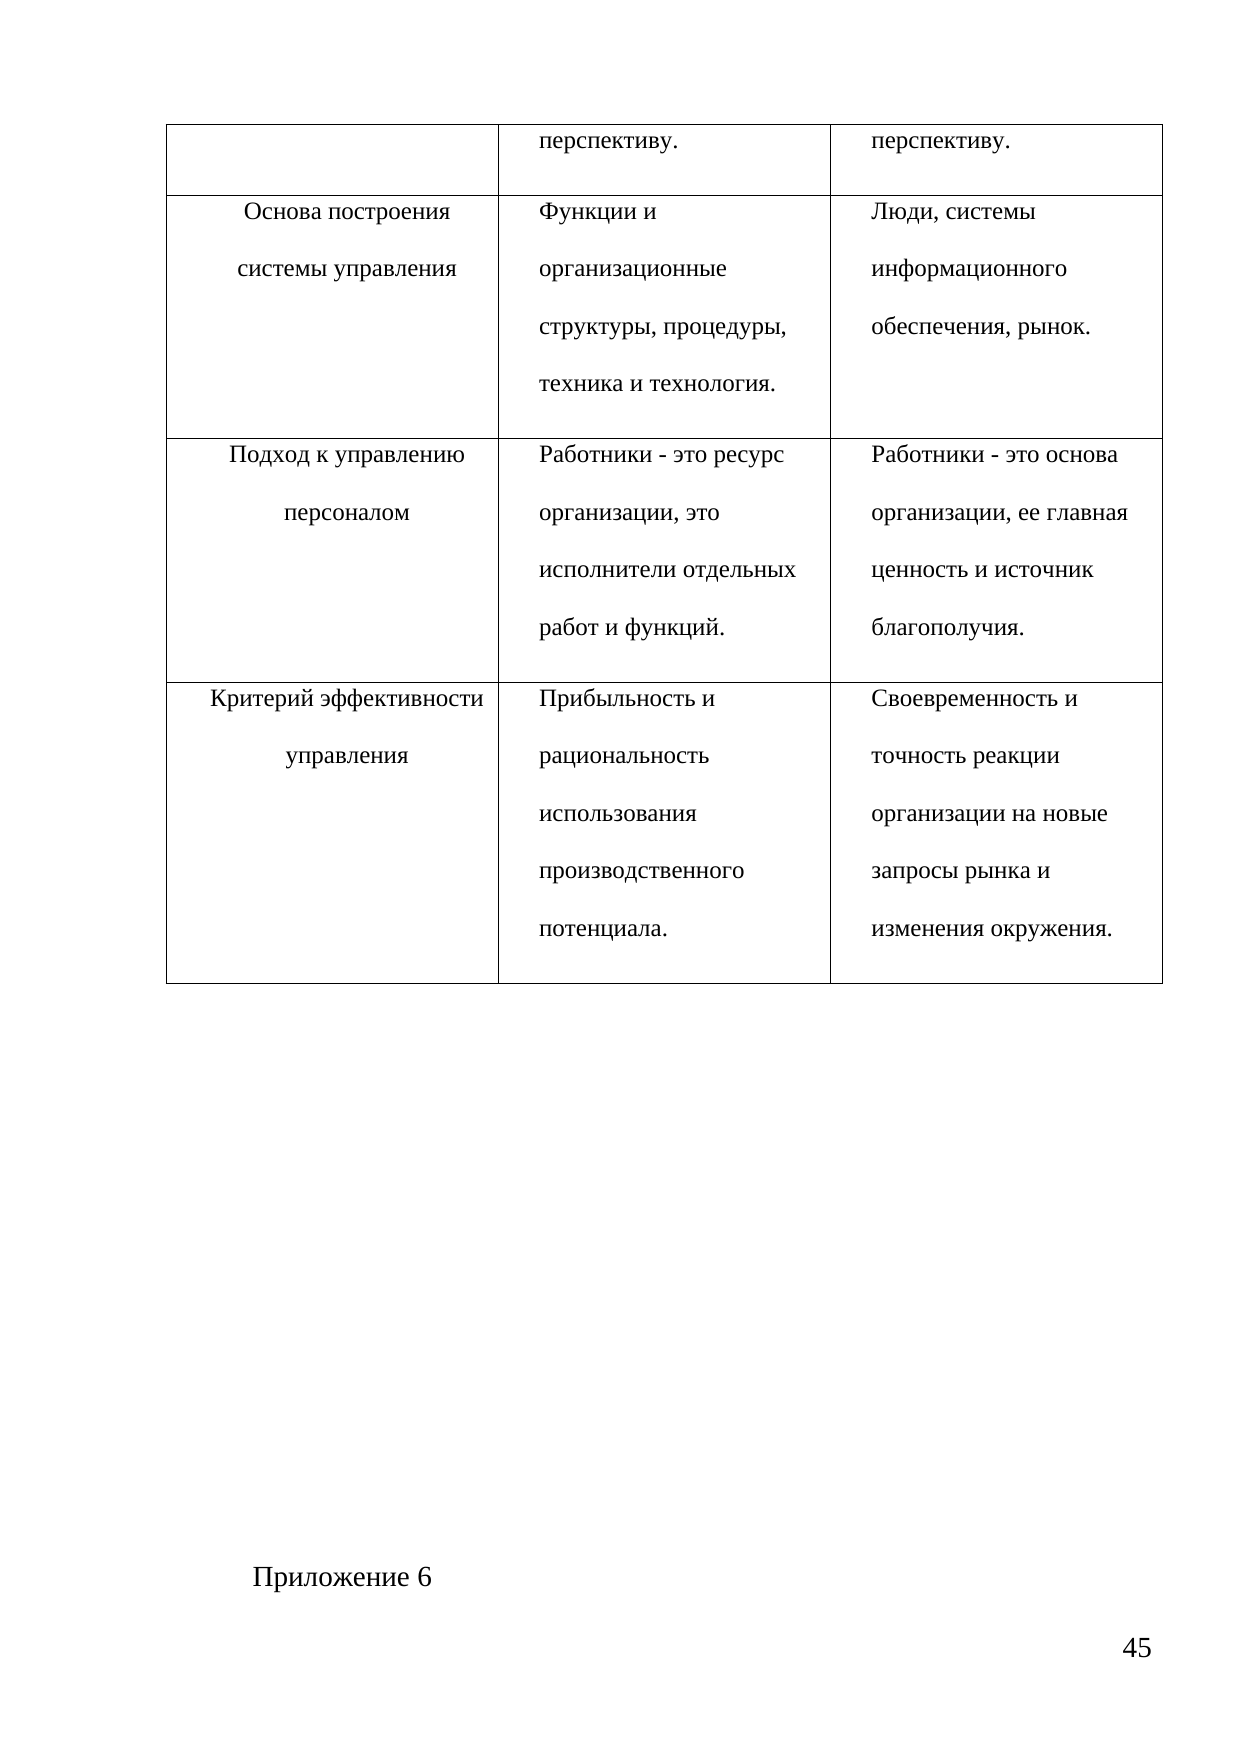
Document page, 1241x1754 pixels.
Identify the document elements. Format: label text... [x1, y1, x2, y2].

table_cell Прибыльность и рациональность использования производственного потенциала. [499, 683, 830, 983]
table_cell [167, 125, 498, 195]
table_cell Функции и организационные структуры, процедуры, техника и технология. [499, 196, 830, 438]
table_cell Подход к управлению персоналом [167, 439, 498, 682]
table_cell Своевременность и точность реакции организации на новые запросы рынка и изменения окружения. [831, 683, 1162, 983]
table_cell Работники - это основа организации, ее главная ценность и источник благополучия. [831, 439, 1162, 682]
table_cell Критерий эффективности управления [167, 683, 498, 983]
table_cell Люди, системы информационного обеспечения, рынок. [831, 196, 1162, 438]
text Приложение 6 [177, 1559, 1152, 1592]
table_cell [831, 125, 1162, 195]
table_cell Основа построения системы управления [167, 196, 498, 438]
table_cell Работники - это ресурс организации, это исполнители отдельных работ и функций. [499, 439, 830, 682]
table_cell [499, 125, 830, 195]
